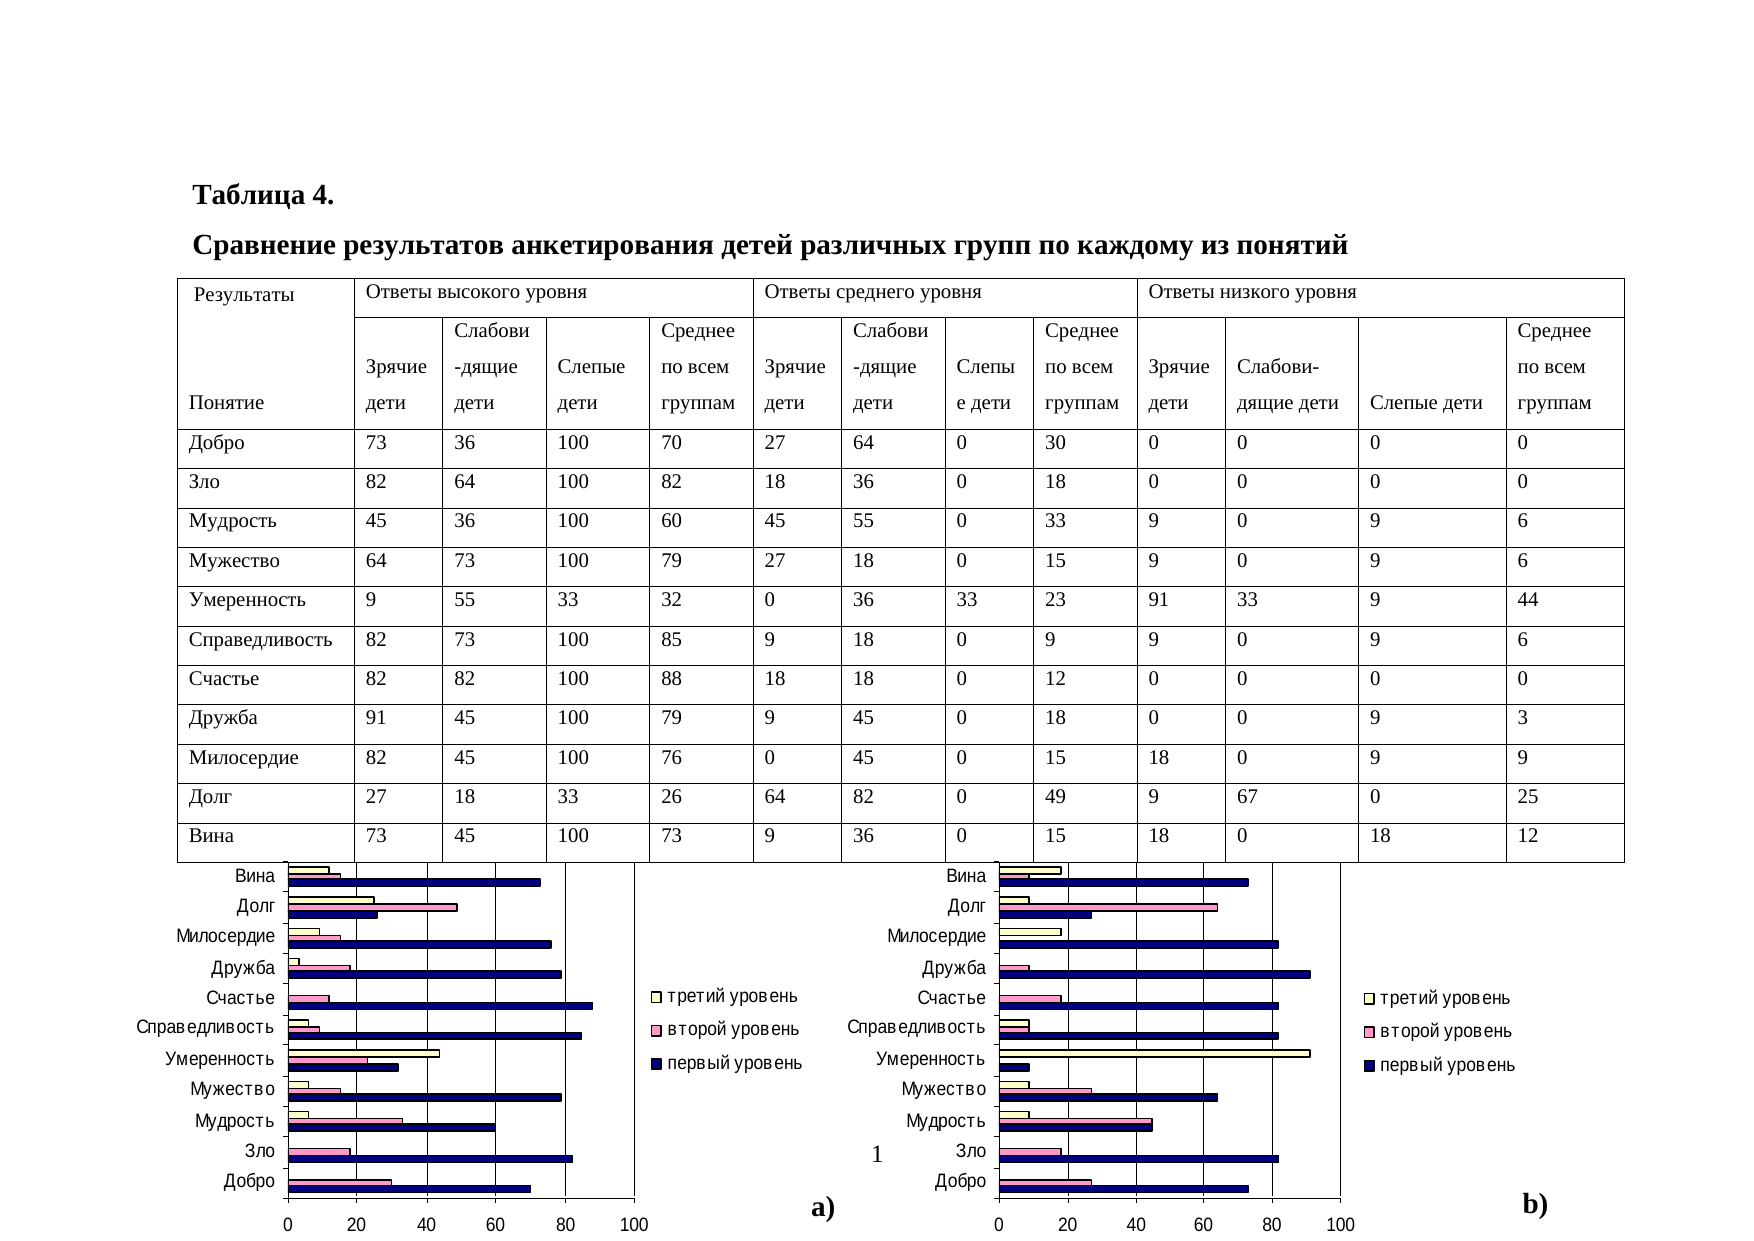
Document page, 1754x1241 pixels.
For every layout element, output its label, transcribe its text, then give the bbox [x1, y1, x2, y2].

table_cell 18 [754, 666, 841, 704]
table_cell Зрячие дети [754, 318, 841, 429]
table_cell 18 [842, 666, 945, 704]
table_cell Зрячие дети [355, 318, 442, 429]
table_cell 0 [1138, 666, 1225, 704]
table_cell Милосердие [178, 745, 354, 783]
table_cell 36 [443, 430, 546, 468]
table_cell 0 [946, 509, 1033, 547]
table_cell 0 [1359, 469, 1506, 507]
table_cell 9 [1138, 627, 1225, 665]
table_cell 55 [842, 509, 945, 547]
table_cell 23 [1034, 587, 1137, 626]
table_cell 73 [650, 824, 753, 862]
table_cell 0 [1507, 666, 1624, 704]
table_cell 30 [1034, 430, 1137, 468]
table_cell 12 [1507, 824, 1624, 862]
table_cell 3 [1507, 705, 1624, 744]
table_cell 18 [443, 784, 546, 822]
table_header Ответы низкого уровня [1138, 279, 1624, 317]
table_cell 9 [1138, 509, 1225, 547]
table_cell 32 [650, 587, 753, 626]
table_cell 82 [443, 666, 546, 704]
table_cell 0 [754, 745, 841, 783]
table_cell 6 [1507, 627, 1624, 665]
table_cell 100 [547, 548, 649, 586]
table_cell 9 [1359, 745, 1506, 783]
table_cell 100 [547, 627, 649, 665]
table_cell 27 [754, 548, 841, 586]
table_cell 73 [443, 548, 546, 586]
table_cell 18 [1034, 705, 1137, 744]
table_cell Зло [178, 469, 354, 507]
table_cell 64 [355, 548, 442, 586]
table_cell 49 [1034, 784, 1137, 822]
text Сравнение результатов анкетирования детей различных групп по каждому из понятий [118, 227, 1636, 261]
table_cell 82 [355, 627, 442, 665]
table_cell 45 [842, 745, 945, 783]
table_cell 36 [842, 587, 945, 626]
table_cell 0 [946, 666, 1033, 704]
table_cell 9 [1507, 745, 1624, 783]
table_cell 18 [842, 627, 945, 665]
table_cell 36 [443, 509, 546, 547]
table_cell 64 [842, 430, 945, 468]
table_cell 0 [1359, 666, 1506, 704]
table_cell Счастье [178, 666, 354, 704]
table_cell 85 [650, 627, 753, 665]
table_cell 0 [946, 469, 1033, 507]
table_cell 100 [547, 745, 649, 783]
table_cell 0 [946, 430, 1033, 468]
table_cell 9 [754, 627, 841, 665]
table_cell 73 [355, 430, 442, 468]
table_cell 91 [1138, 587, 1225, 626]
table_cell 0 [754, 587, 841, 626]
table_cell 0 [946, 705, 1033, 744]
table_cell 33 [547, 784, 649, 822]
table_cell 0 [1138, 469, 1225, 507]
table_cell 100 [547, 469, 649, 507]
table_cell Слабови-дящие дети [1226, 318, 1358, 429]
table_cell 45 [443, 705, 546, 744]
table_header Ответы среднего уровня [754, 279, 1137, 317]
table_cell Слепые дети [1359, 318, 1506, 429]
table_cell 0 [1226, 745, 1358, 783]
table_cell 100 [547, 509, 649, 547]
table_cell 45 [443, 745, 546, 783]
table_cell 82 [650, 469, 753, 507]
table_cell 100 [547, 705, 649, 744]
table_cell 82 [355, 666, 442, 704]
table_cell 6 [1507, 548, 1624, 586]
table_cell 0 [946, 784, 1033, 822]
table_cell Зрячие дети [1138, 318, 1225, 429]
table_cell 27 [754, 430, 841, 468]
table_cell 33 [1226, 587, 1358, 626]
table_cell 0 [1226, 666, 1358, 704]
table_cell 36 [842, 469, 945, 507]
table_cell 0 [1359, 784, 1506, 822]
table_cell 100 [547, 824, 649, 862]
table_cell 82 [842, 784, 945, 822]
table_cell Мудрость [178, 509, 354, 547]
table_cell Умеренность [178, 587, 354, 626]
table_cell 60 [650, 509, 753, 547]
table_header Ответы высокого уровня [355, 279, 753, 317]
table_cell 79 [650, 705, 753, 744]
table_cell 33 [946, 587, 1033, 626]
table_cell 25 [1507, 784, 1624, 822]
table_cell 0 [946, 627, 1033, 665]
table_cell 91 [355, 705, 442, 744]
table_cell 9 [1034, 627, 1137, 665]
table_cell Среднее по всем группам [1034, 318, 1137, 429]
table_cell 0 [1226, 469, 1358, 507]
table_cell 45 [355, 509, 442, 547]
table_cell 15 [1034, 548, 1137, 586]
table_cell 9 [1138, 548, 1225, 586]
table_cell 18 [842, 548, 945, 586]
table_cell 45 [842, 705, 945, 744]
table_cell 18 [1034, 469, 1137, 507]
table_cell 18 [1138, 824, 1225, 862]
table_cell 36 [842, 824, 945, 862]
table_cell Вина [178, 824, 354, 862]
table_cell Среднее по всем группам [650, 318, 753, 429]
table_cell 70 [650, 430, 753, 468]
table_cell 9 [1359, 587, 1506, 626]
table_cell 0 [1138, 430, 1225, 468]
table_cell 9 [1359, 509, 1506, 547]
table_cell 79 [650, 548, 753, 586]
table_cell Дружба [178, 705, 354, 744]
table_cell 0 [1226, 430, 1358, 468]
table_cell 9 [754, 824, 841, 862]
table_cell 18 [1359, 824, 1506, 862]
table_cell 0 [1226, 548, 1358, 586]
table_cell 82 [355, 745, 442, 783]
table_cell 18 [754, 469, 841, 507]
table_cell 0 [1226, 509, 1358, 547]
table_cell 64 [754, 784, 841, 822]
table_header Результаты Понятие [178, 279, 354, 429]
table_cell 9 [1359, 705, 1506, 744]
text Таблица 4. [118, 177, 1636, 211]
table_cell 0 [1507, 469, 1624, 507]
table_cell 6 [1507, 509, 1624, 547]
table_cell 44 [1507, 587, 1624, 626]
table_cell Слепые дети [547, 318, 649, 429]
table_cell Добро [178, 430, 354, 468]
table_cell 67 [1226, 784, 1358, 822]
table_cell 9 [355, 587, 442, 626]
table_cell 73 [355, 824, 442, 862]
table_cell 0 [1138, 705, 1225, 744]
table_cell 45 [443, 824, 546, 862]
table_cell 76 [650, 745, 753, 783]
table_cell 82 [355, 469, 442, 507]
table_cell 45 [754, 509, 841, 547]
table_cell 0 [1226, 705, 1358, 744]
table_cell 9 [1359, 627, 1506, 665]
table_cell 64 [443, 469, 546, 507]
table_cell Слабови-дящие дети [842, 318, 945, 429]
table_cell 88 [650, 666, 753, 704]
table_cell 0 [1226, 824, 1358, 862]
table_cell 0 [946, 745, 1033, 783]
table_cell 0 [946, 824, 1033, 862]
table_cell 27 [355, 784, 442, 822]
table_cell 0 [1359, 430, 1506, 468]
table_cell 9 [1138, 784, 1225, 822]
table_cell 33 [547, 587, 649, 626]
table_cell Долг [178, 784, 354, 822]
table_cell 33 [1034, 509, 1137, 547]
table_cell 0 [1226, 627, 1358, 665]
table_cell Среднее по всем группам [1507, 318, 1624, 429]
table_cell 18 [1138, 745, 1225, 783]
table_cell Слепые дети [946, 318, 1033, 429]
table_cell 0 [946, 548, 1033, 586]
table_cell 9 [1359, 548, 1506, 586]
table_cell 12 [1034, 666, 1137, 704]
table_cell 15 [1034, 824, 1137, 862]
table_cell Справедливость [178, 627, 354, 665]
table_cell 73 [443, 627, 546, 665]
table_cell 55 [443, 587, 546, 626]
table_cell 15 [1034, 745, 1137, 783]
table_cell 26 [650, 784, 753, 822]
table_cell 100 [547, 666, 649, 704]
table_cell 0 [1507, 430, 1624, 468]
table_cell 9 [754, 705, 841, 744]
table_cell Слабови-дящие дети [443, 318, 546, 429]
table_cell 100 [547, 430, 649, 468]
table_cell Мужество [178, 548, 354, 586]
